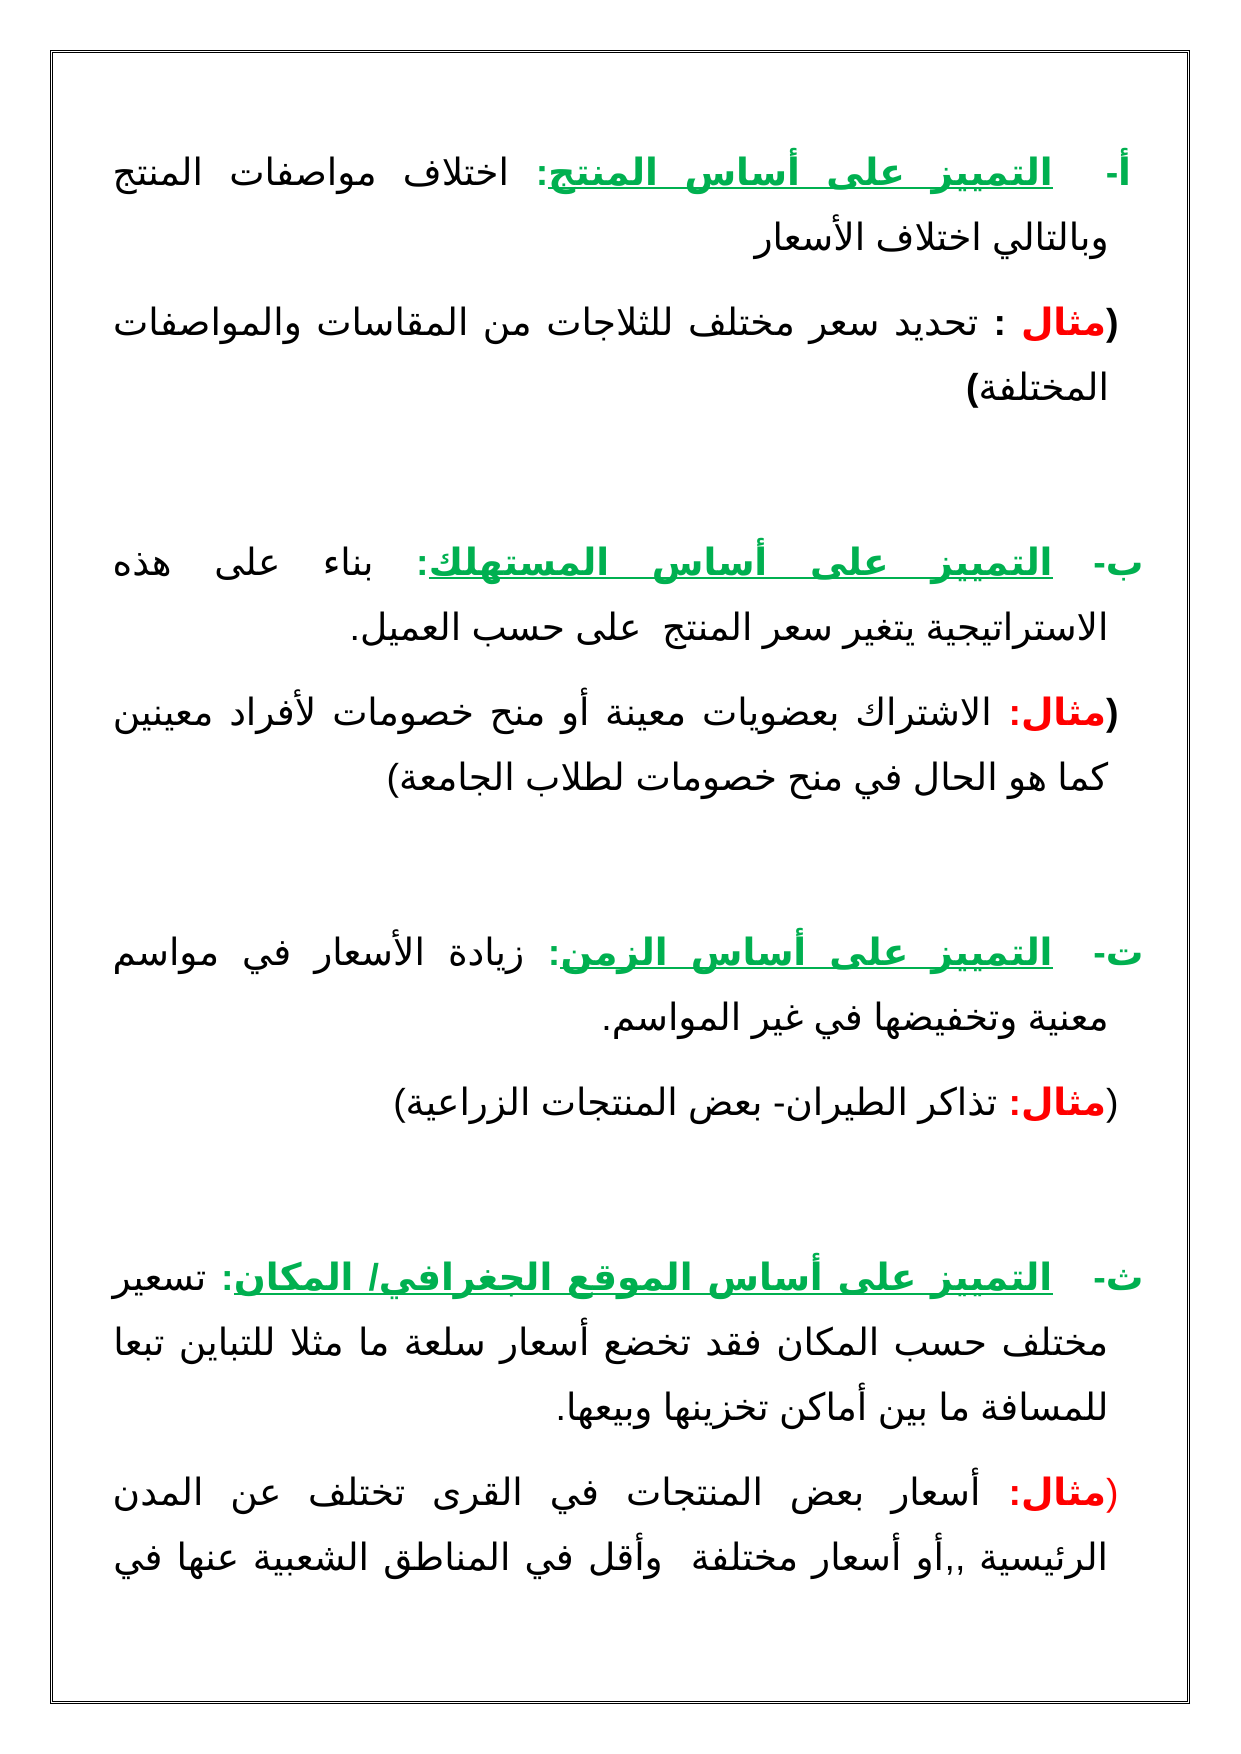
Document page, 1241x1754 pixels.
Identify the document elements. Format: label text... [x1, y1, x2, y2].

list التمييز على أساس الزمن: زيادة الأسعار في مواسم معنية وتخفيضها في غير المواسم. [112, 930, 1118, 1038]
text (مثال : تحديد سعر مختلف للثلاجات من المقاسات والمواصفات المختلفة) [112, 300, 1118, 408]
text (مثال: الاشتراك بعضويات معينة أو منح خصومات لأفراد معينين كما هو الحال في منح خصومات لطلاب الجامعة) [112, 690, 1118, 798]
list التمييز على أساس الموقع الجغرافي/ المكان: تسعير مختلف حسب المكان فقد تخضع أسعار سلعة ما مثلا للتباين تبعا للمسافة ما بين أماكن تخزينها وبيعها. [112, 1255, 1118, 1428]
list التمييز على أساس المنتج: اختلاف مواصفات المنتج وبالتالي اختلاف الأسعار [112, 150, 1118, 258]
text (مثال: تذاكر الطيران- بعض المنتجات الزراعية) [112, 1080, 1118, 1123]
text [112, 1470, 1118, 1578]
list التمييز على أساس المستهلك: بناء على هذه الاستراتيجية يتغير سعر المنتج على حسب العميل. [112, 540, 1118, 648]
